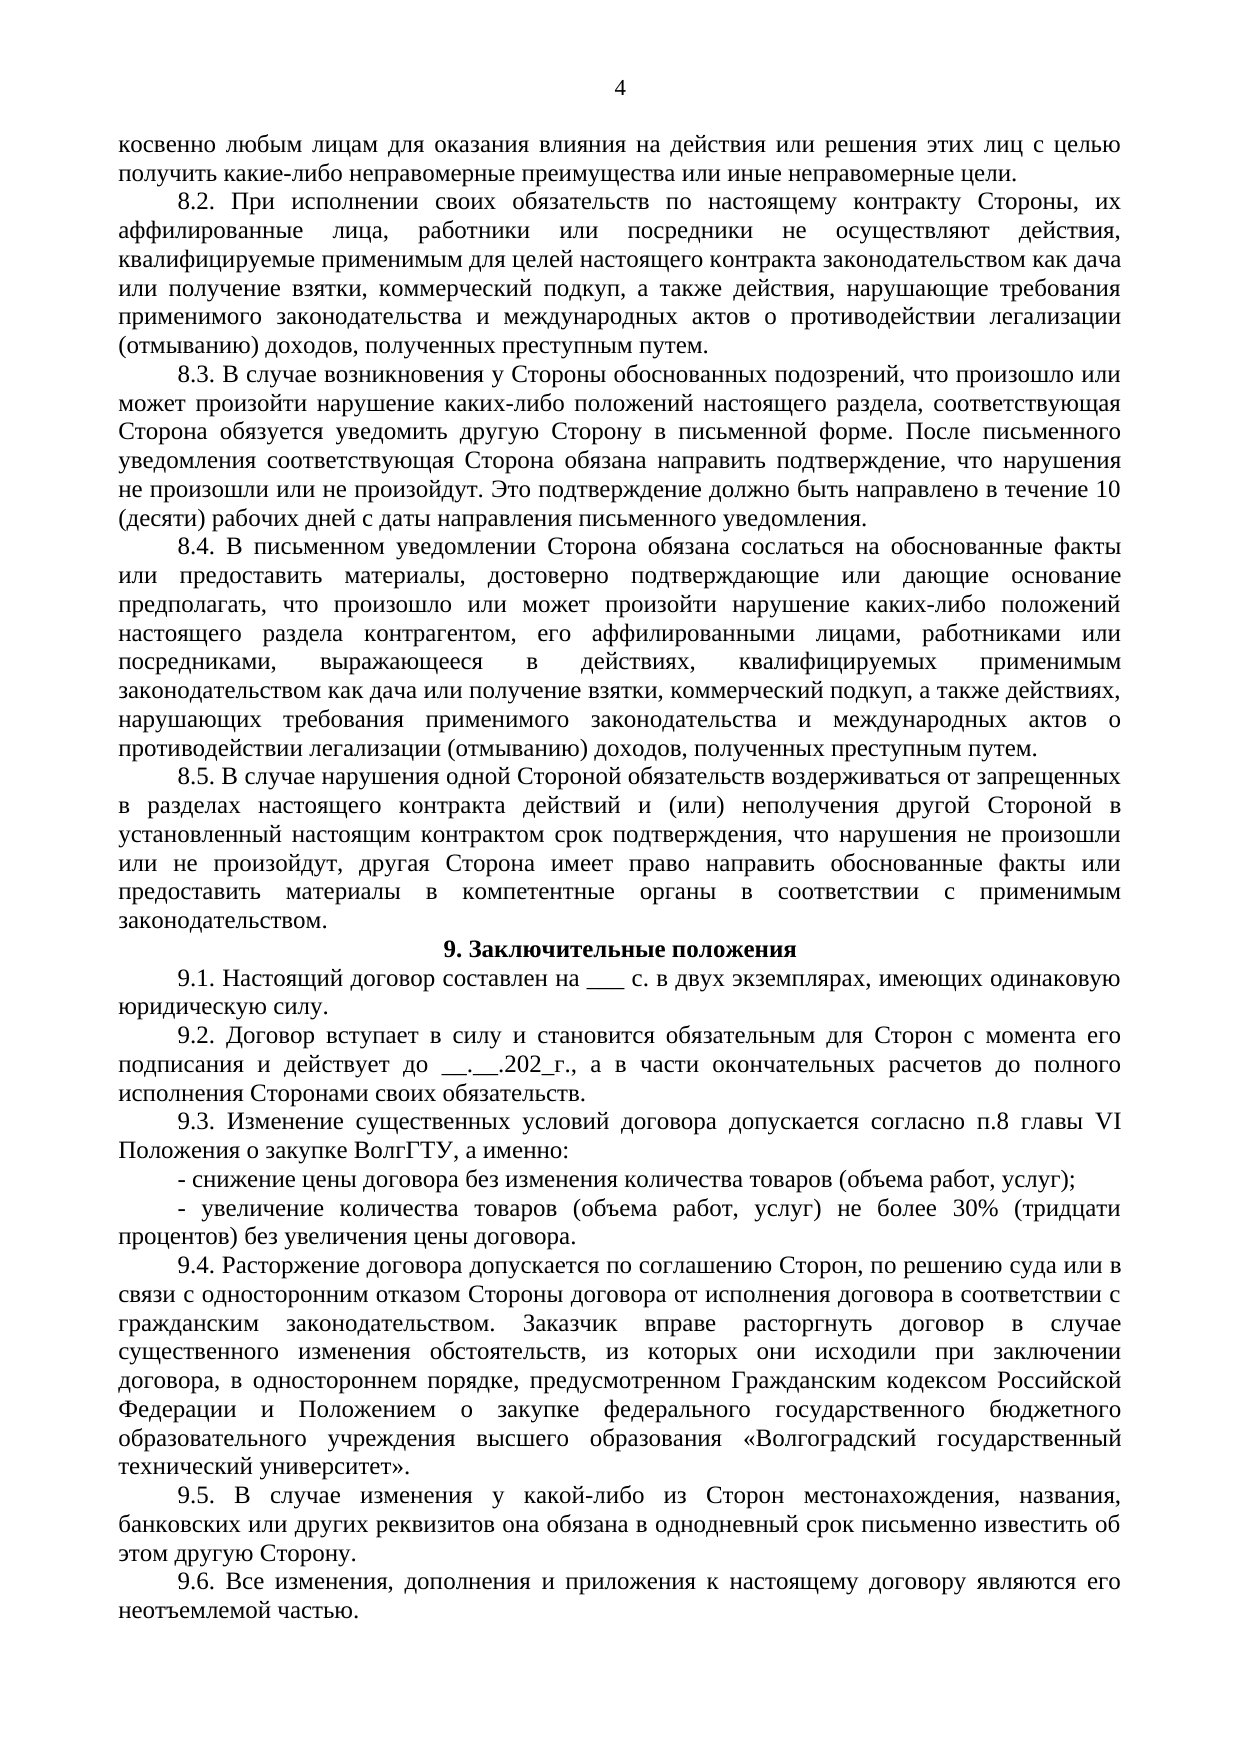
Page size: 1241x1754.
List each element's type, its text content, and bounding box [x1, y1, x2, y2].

text 8.4. В письменном уведомлении Сторона обязана сослаться на обоснованные факты или предоставить материалы, достоверно подтверждающие или дающие основание предполагать, что произошло или может произойти нарушение каких-либо положений настоящего раздела контрагентом, его аффилированными лицами, работниками или посредниками, выражающееся в действиях, квалифицируемых применимым законодательством как дача или получение взятки, коммерческий подкуп, а также действиях, нарушающих требования применимого законодательства и международных актов о противодействии легализации (отмыванию) доходов, полученных преступным путем. [118, 531, 1122, 761]
text 9. Заключительные положения [118, 934, 1122, 963]
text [118, 129, 1122, 186]
text 9.1. Настоящий договор составлен на ___ с. в двух экземплярах, имеющих одинаковую юридическую силу. [118, 963, 1122, 1020]
text 8.3. В случае возникновения у Стороны обоснованных подозрений, что произошло или может произойти нарушение каких-либо положений настоящего раздела, соответствующая Сторона обязуется уведомить другую Сторону в письменной форме. После письменного уведомления соответствующая Сторона обязана направить подтверждение, что нарушения не произошли или не произойдут. Это подтверждение должно быть направлено в течение 10 (десяти) рабочих дней с даты направления письменного уведомления. [118, 359, 1122, 531]
text - увеличение количества товаров (объема работ, услуг) не более 30% (тридцати процентов) без увеличения цены договора. [118, 1193, 1122, 1250]
text 9.4. Расторжение договора допускается по соглашению Сторон, по решению суда или в связи с односторонним отказом Стороны договора от исполнения договора в соответствии с гражданским законодательством. Заказчик вправе расторгнуть договор в случае существенного изменения обстоятельств, из которых они исходили при заключении договора, в одностороннем порядке, предусмотренном Гражданским кодексом Российской Федерации и Положением о закупке федерального государственного бюджетного образовательного учреждения высшего образования «Волгоградский государственный технический университет». [118, 1250, 1122, 1480]
text 9.5. В случае изменения у какой-либо из Сторон местонахождения, названия, банковских или других реквизитов она обязана в однодневный срок письменно известить об этом другую Сторону. [118, 1480, 1122, 1566]
text - снижение цены договора без изменения количества товаров (объема работ, услуг); [118, 1164, 1122, 1193]
text 9.2. Договор вступает в силу и становится обязательным для Сторон с момента его подписания и действует до __.__.202_г., а в части окончательных расчетов до полного исполнения Сторонами своих обязательств. [118, 1020, 1122, 1106]
text 8.5. В случае нарушения одной Стороной обязательств воздерживаться от запрещенных в разделах настоящего контракта действий и (или) неполучения другой Стороной в установленный настоящим контрактом срок подтверждения, что нарушения не произошли или не произойдут, другая Сторона имеет право направить обоснованные факты или предоставить материалы в компетентные органы в соответствии с применимым законодательством. [118, 761, 1122, 934]
text 9.3. Изменение существенных условий договора допускается согласно п.8 главы VI Положения о закупке ВолгГТУ, а именно: [118, 1106, 1122, 1164]
text 9.6. Все изменения, дополнения и приложения к настоящему договору являются его неотъемлемой частью. [118, 1566, 1122, 1624]
text 8.2. При исполнении своих обязательств по настоящему контракту Стороны, их аффилированные лица, работники или посредники не осуществляют действия, квалифицируемые применимым для целей настоящего контракта законодательством как дача или получение взятки, коммерческий подкуп, а также действия, нарушающие требования применимого законодательства и международных актов о противодействии легализации (отмыванию) доходов, полученных преступным путем. [118, 186, 1122, 359]
